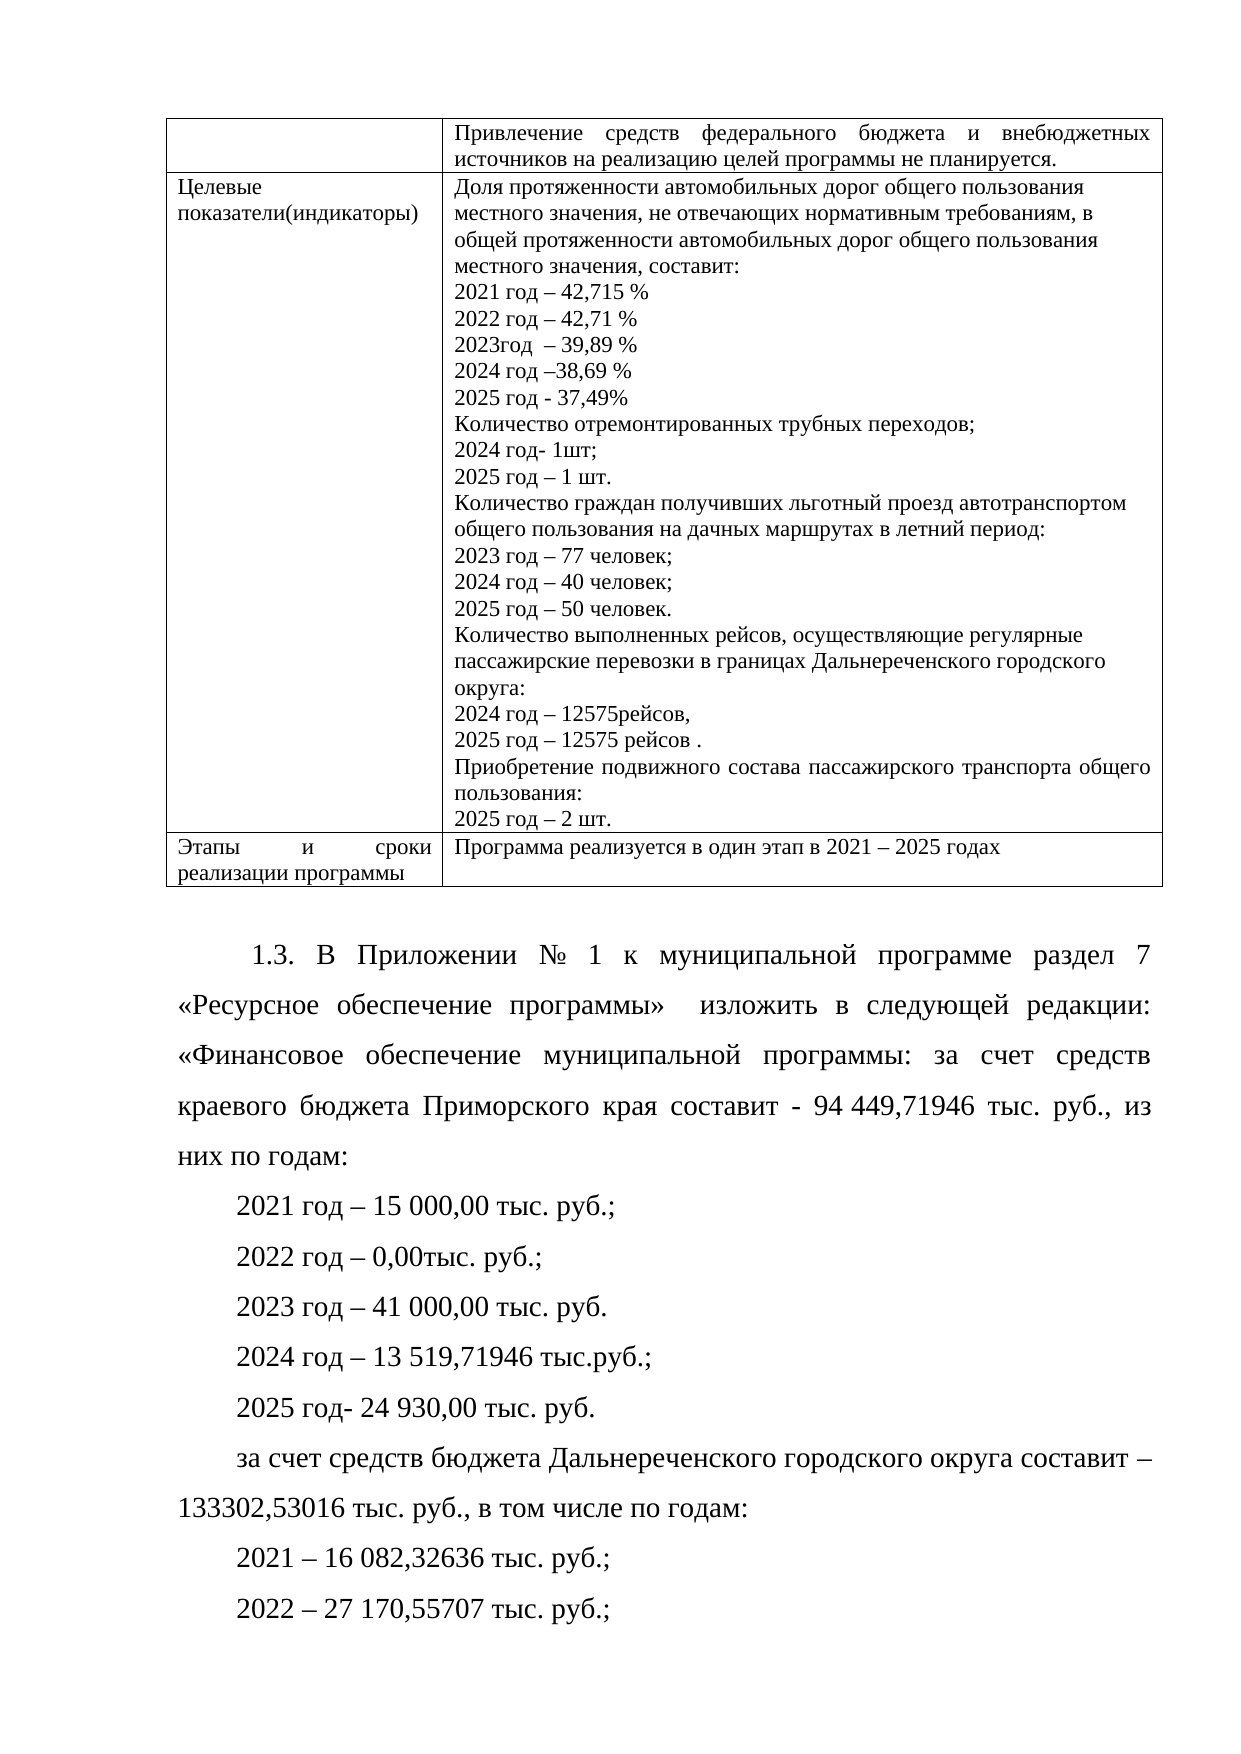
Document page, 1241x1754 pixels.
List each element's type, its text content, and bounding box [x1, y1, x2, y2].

table_cell Программа реализуется в один этап в 2021 – 2025 годах [443, 833, 1162, 886]
text 2023 год – 41 000,00 тыс. руб. [236, 1289, 1152, 1323]
text 2021 – 16 082,32636 тыс. руб.; [236, 1541, 1152, 1574]
table_cell Целевые показатели(индикаторы) [167, 173, 442, 832]
text за счет средств бюджета Дальнереченского городского округа составит – 133302,53016 тыс. руб., в том числе по годам: [177, 1440, 1152, 1524]
text 2024 год – 13 519,71946 тыс.руб.; [236, 1339, 1152, 1373]
text 2021 год – 15 000,00 тыс. руб.; [236, 1188, 1152, 1222]
table_cell Доля протяженности автомобильных дорог общего пользования местного значения, не отвечающих нормативным требованиям, в общей протяженности автомобильных дорог общего пользования местного значения, составит: 2021 год – 42,715 % 2022 год – 42,71 % 2023год – 39,89 % 2024 год –38,69 % 2025 год - 37,49% Количество отремонтированных трубных переходов; 2024 год- 1шт; 2025 год – 1 шт. Количество граждан получивших льготный проезд автотранспортом общего пользования на дачных маршрутах в летний период: 2023 год – 77 человек; 2024 год – 40 человек; 2025 год – 50 человек. Количество выполненных рейсов, осуществляющие регулярные пассажирские перевозки в границах Дальнереченского городского округа: 2024 год – 12575рейсов, 2025 год – 12575 рейсов . Приобретение подвижного состава пассажирского транспорта общего пользования: 2025 год – 2 шт. [443, 173, 1162, 832]
table_cell Этапы и сроки реализации программы [167, 833, 442, 886]
text 2025 год- 24 930,00 тыс. руб. [222, 1390, 1152, 1423]
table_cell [443, 119, 1162, 172]
text 2022 – 27 170,55707 тыс. руб.; [236, 1591, 1152, 1624]
text 1.3. В Приложении № 1 к муниципальной программе раздел 7 «Ресурсное обеспечение программы» изложить в следующей редакции: «Финансовое обеспечение муниципальной программы: за счет средств краевого бюджета Приморского края составит - 94 449,71946 тыс. руб., из них по годам: [177, 937, 1152, 1172]
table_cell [167, 119, 442, 172]
text 2022 год – 0,00тыс. руб.; [236, 1239, 1152, 1272]
